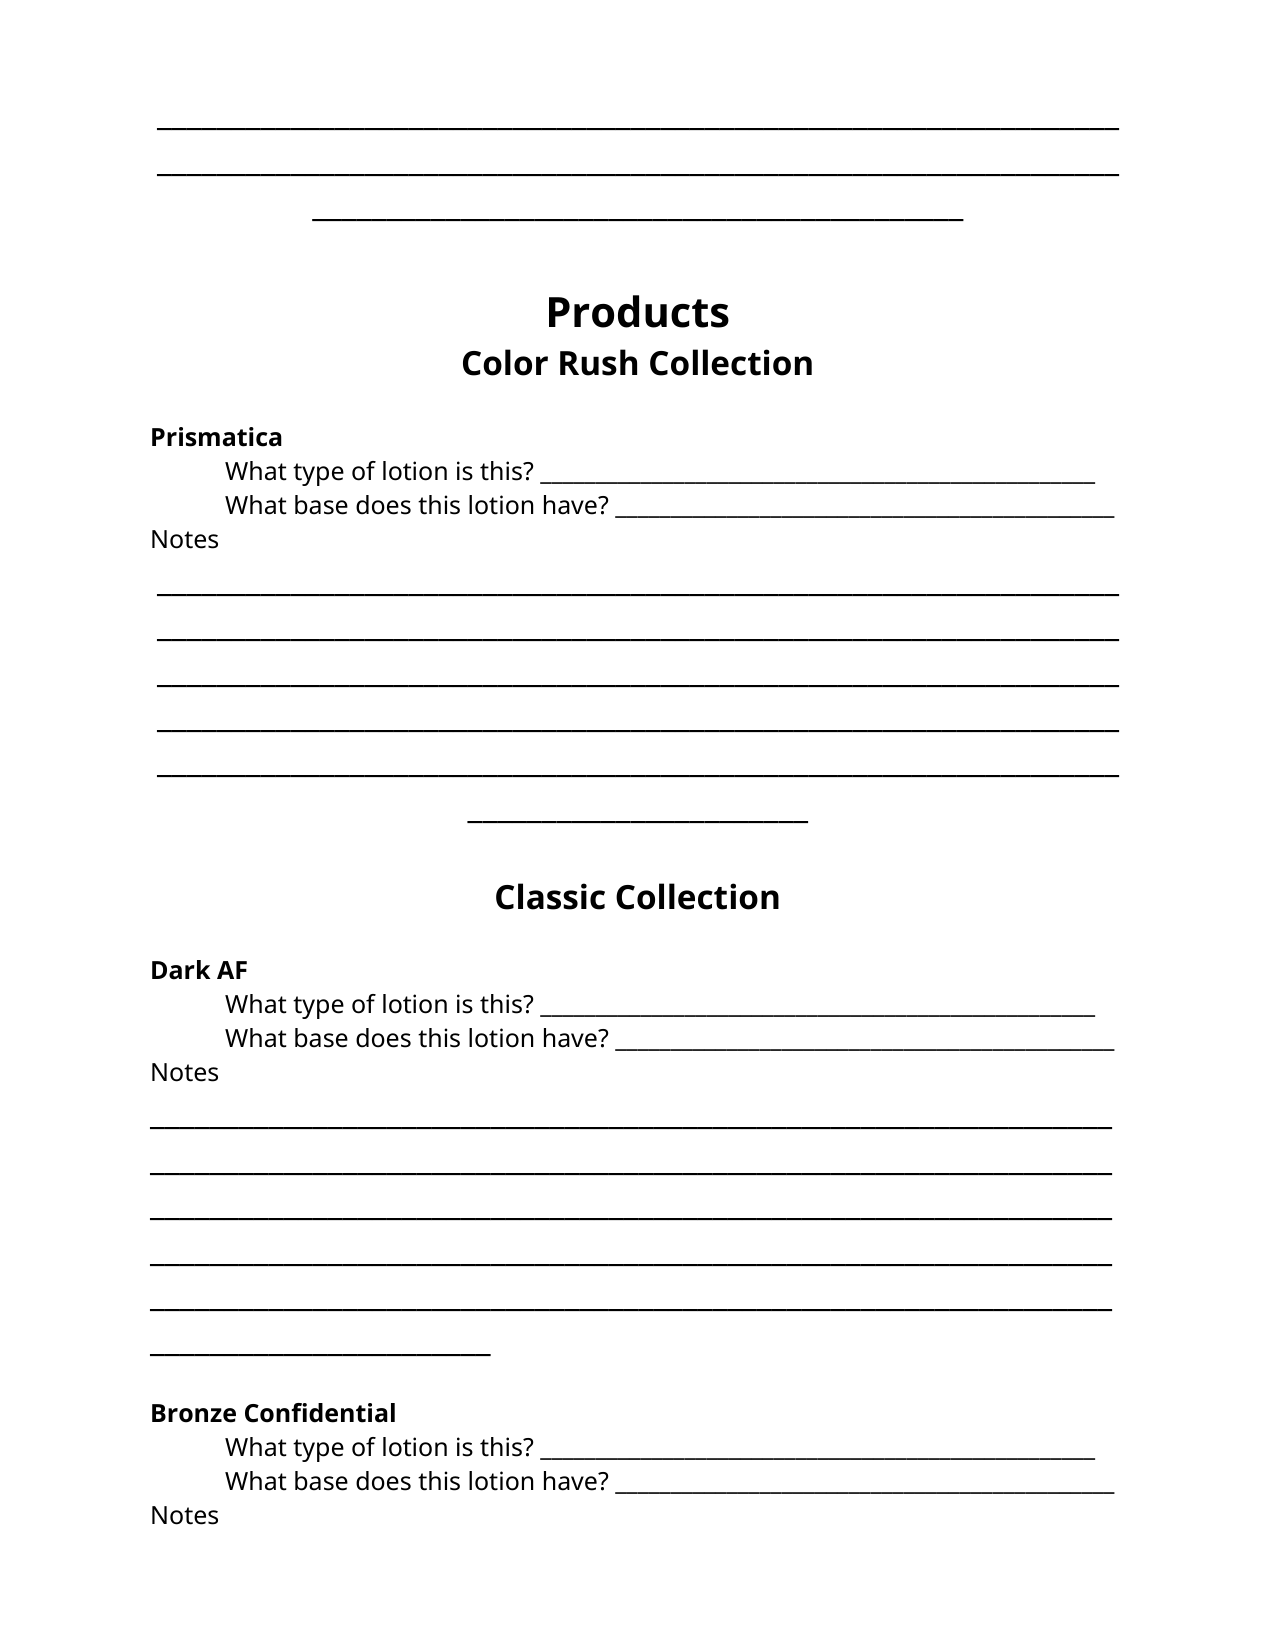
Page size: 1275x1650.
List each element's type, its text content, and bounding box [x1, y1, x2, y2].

text Bronze Confidential [150, 1396, 1125, 1430]
text Notes [150, 1055, 1125, 1089]
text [150, 90, 1125, 226]
text Products [150, 283, 1125, 340]
text Notes [150, 1498, 1125, 1532]
text What base does this lotion have? _____________________________________________ [150, 1464, 1125, 1498]
text What base does this lotion have? _____________________________________________ [150, 1021, 1125, 1055]
text Prismatica [150, 419, 1125, 453]
text Notes [150, 521, 1125, 556]
text Classic Collection [150, 873, 1125, 919]
text What base does this lotion have? _____________________________________________ [150, 487, 1125, 521]
text Color Rush Collection [150, 340, 1125, 385]
text What type of lotion is this? __________________________________________________ [150, 453, 1125, 487]
text What type of lotion is this? __________________________________________________ [150, 1430, 1125, 1464]
text What type of lotion is this? __________________________________________________ [150, 987, 1125, 1021]
text Dark AF [150, 953, 1125, 987]
